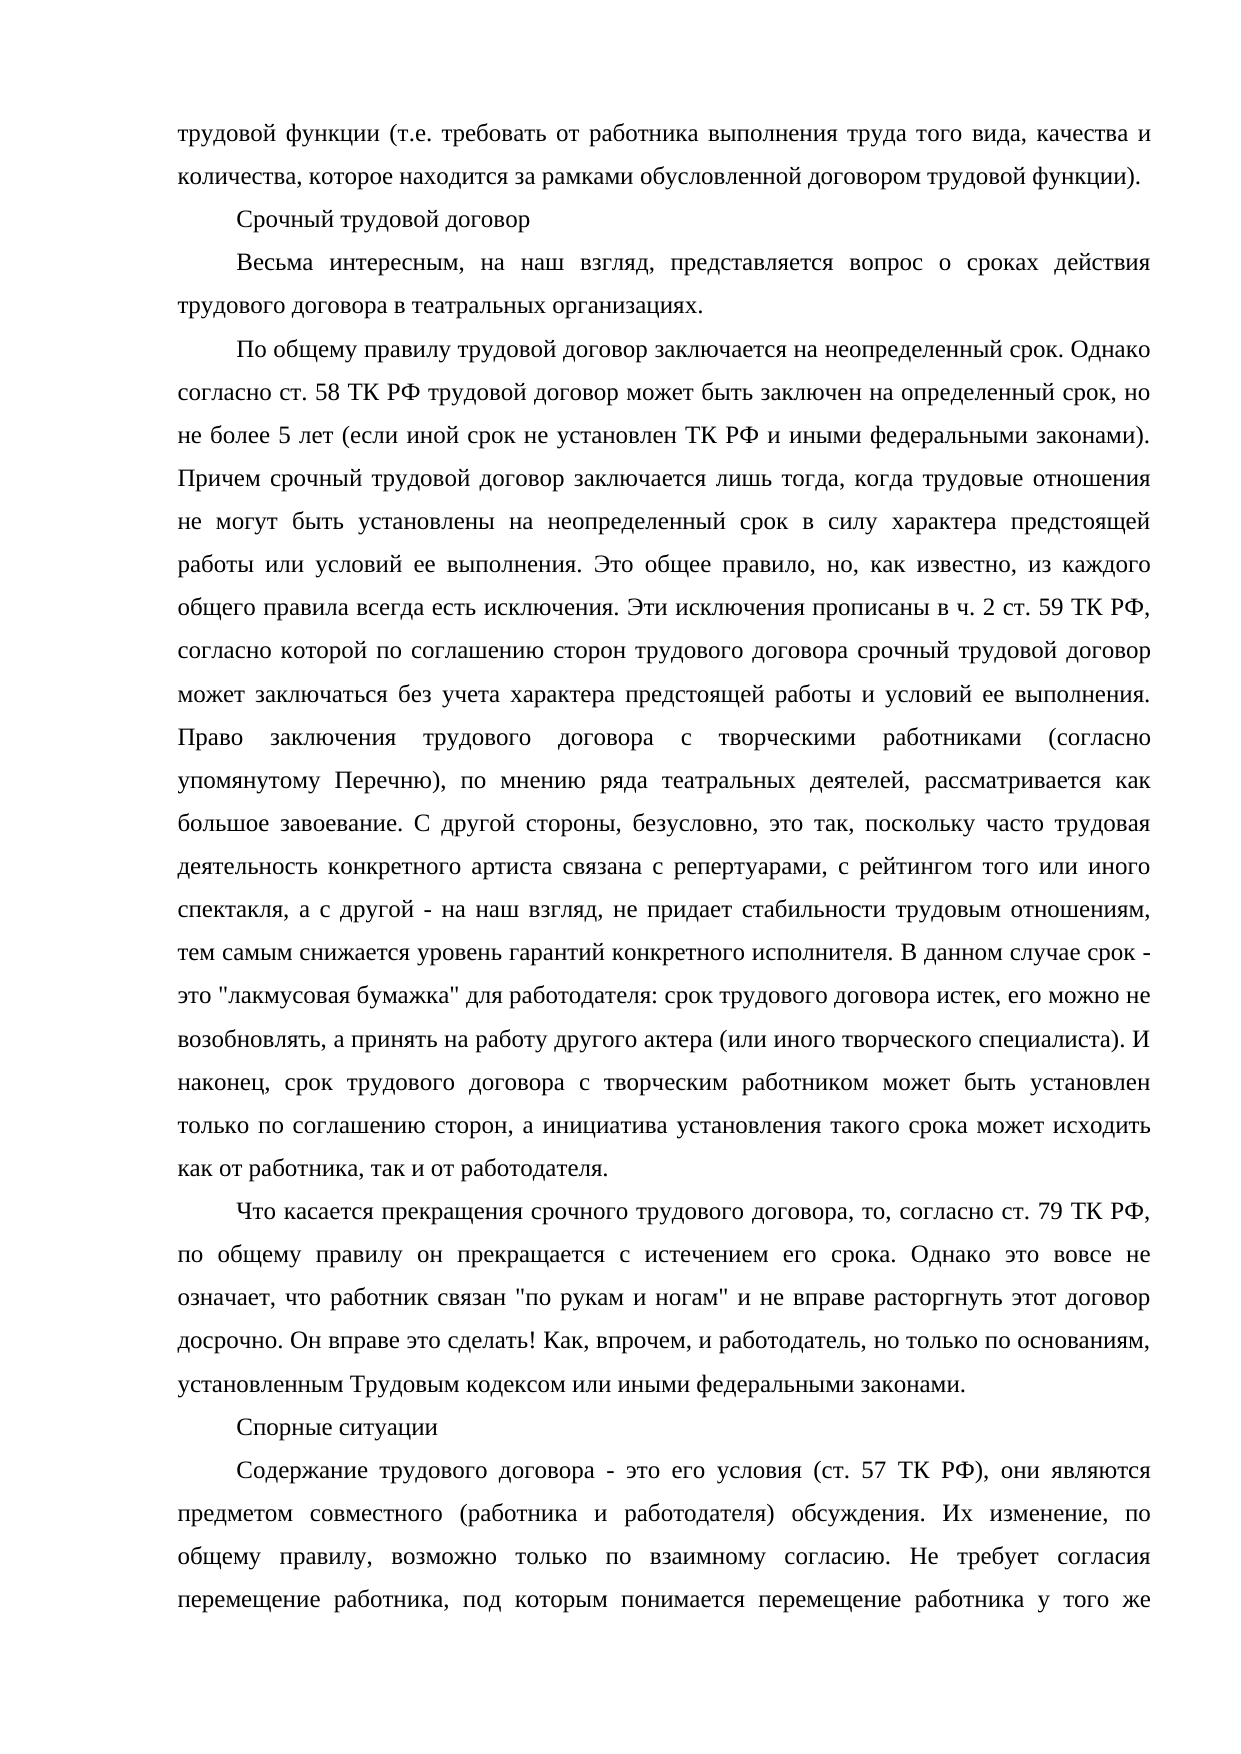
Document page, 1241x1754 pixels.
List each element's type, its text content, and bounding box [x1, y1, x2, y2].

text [177, 1455, 1152, 1613]
text Срочный трудовой договор [177, 204, 1152, 233]
text Спорные ситуации [177, 1412, 1152, 1441]
text Что касается прекращения срочного трудового договора, то, согласно ст. 79 ТК РФ, по общему правилу он прекращается с истечением его срока. Однако это вовсе не означает, что работник связан "по рукам и ногам" и не вправе расторгнуть этот договор досрочно. Он вправе это сделать! Как, впрочем, и работодатель, но только по основаниям, установленным Трудовым кодексом или иными федеральными законами. [177, 1196, 1152, 1397]
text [177, 118, 1152, 190]
text Весьма интересным, на наш взгляд, представляется вопрос о сроках действия трудового договора в театральных организациях. [177, 247, 1152, 319]
text По общему правилу трудовой договор заключается на неопределенный срок. Однако согласно ст. 58 ТК РФ трудовой договор может быть заключен на определенный срок, но не более 5 лет (если иной срок не установлен ТК РФ и иными федеральными законами). Причем срочный трудовой договор заключается лишь тогда, когда трудовые отношения не могут быть установлены на неопределенный срок в силу характера предстоящей работы или условий ее выполнения. Это общее правило, но, как известно, из каждого общего правила всегда есть исключения. Эти исключения прописаны в ч. 2 ст. 59 ТК РФ, согласно которой по соглашению сторон трудового договора срочный трудовой договор может заключаться без учета характера предстоящей работы и условий ее выполнения. Право заключения трудового договора с творческими работниками (согласно упомянутому Перечню), по мнению ряда театральных деятелей, рассматривается как большое завоевание. С другой стороны, безусловно, это так, поскольку часто трудовая деятельность конкретного артиста связана с репертуарами, с рейтингом того или иного спектакля, а с другой - на наш взгляд, не придает стабильности трудовым отношениям, тем самым снижается уровень гарантий конкретного исполнителя. В данном случае срок - это "лакмусовая бумажка" для работодателя: срок трудового договора истек, его можно не возобновлять, а принять на работу другого актера (или иного творческого специалиста). И наконец, срок трудового договора с творческим работником может быть установлен только по соглашению сторон, а инициатива установления такого срока может исходить как от работника, так и от работодателя. [177, 334, 1152, 1182]
